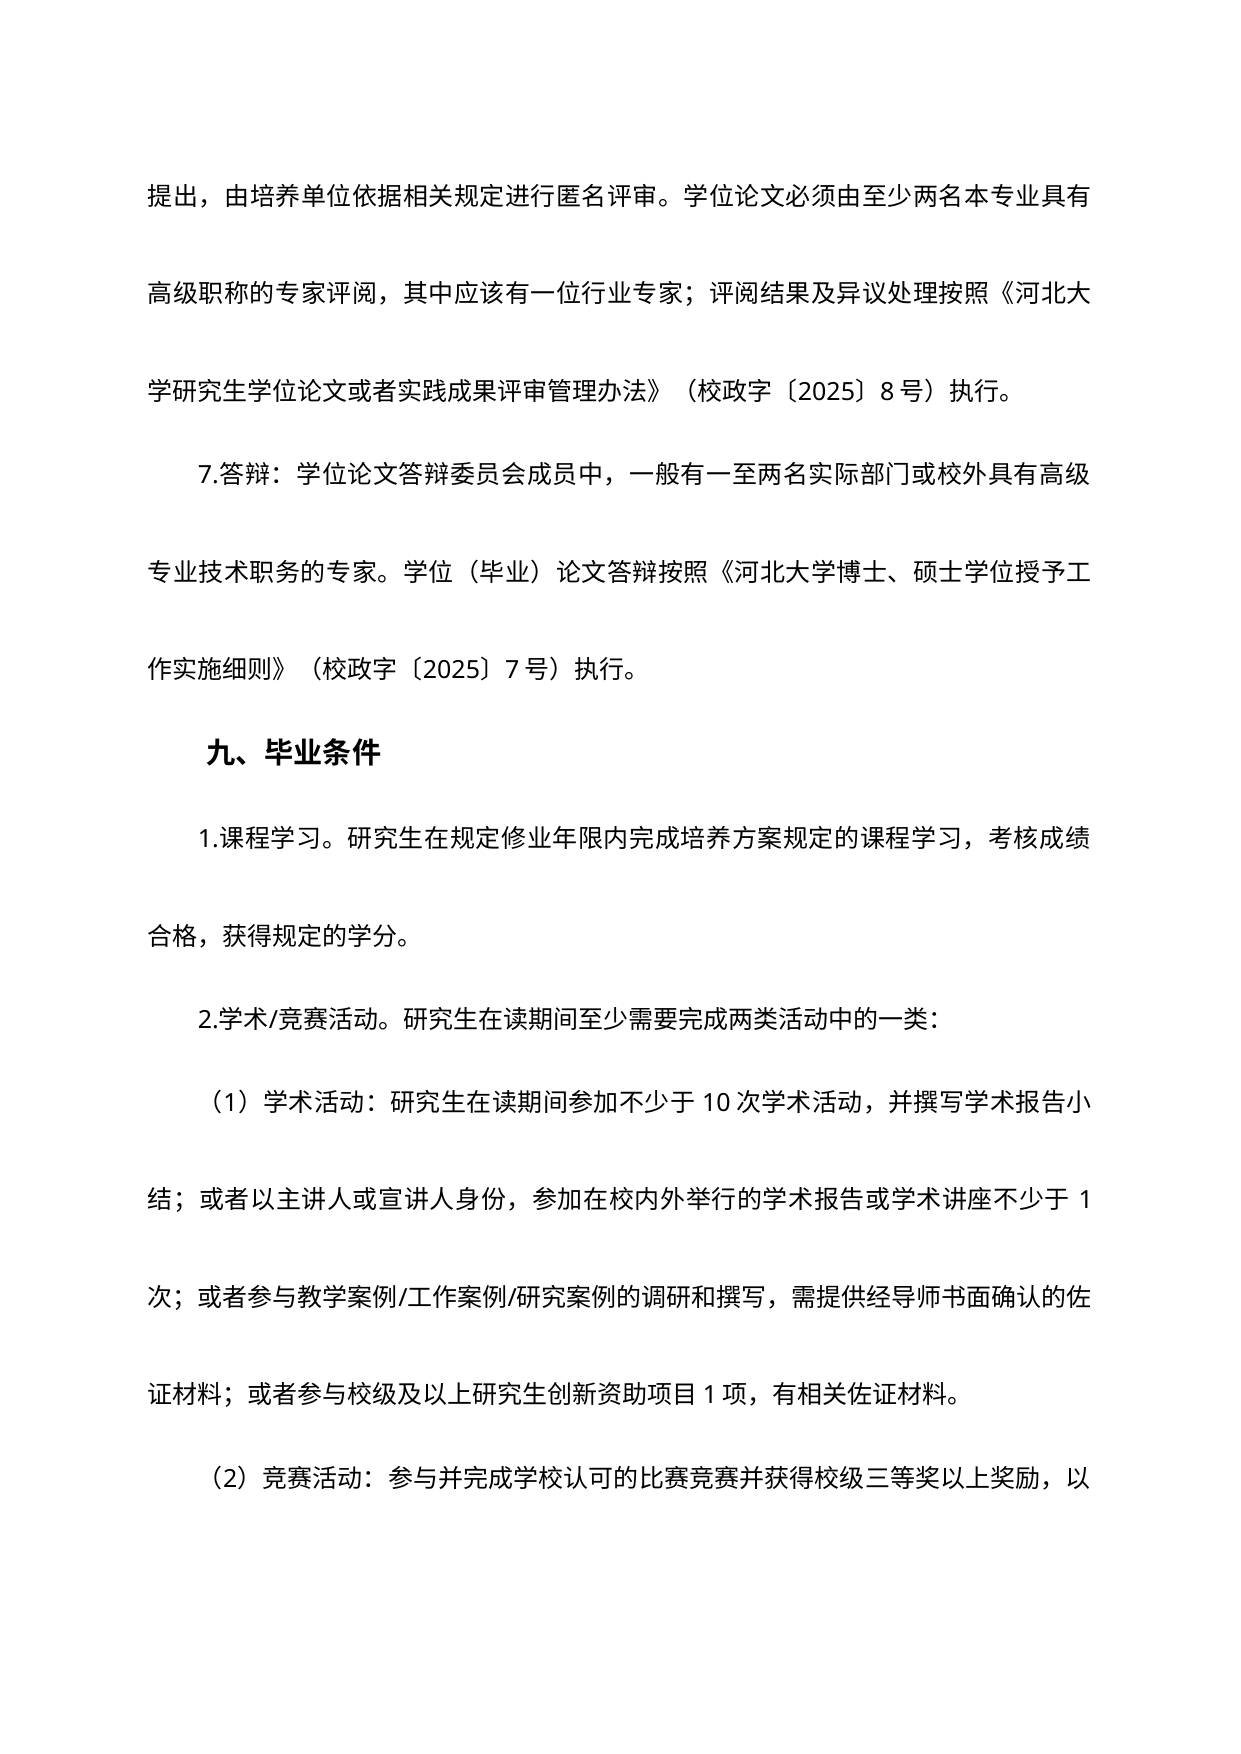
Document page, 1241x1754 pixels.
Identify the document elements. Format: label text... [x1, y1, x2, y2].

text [148, 162, 1092, 422]
text 2.学术/竞赛活动。研究生在读期间至少需要完成两类活动中的一类： [148, 985, 1092, 1050]
text 7.答辩：学位论文答辩委员会成员中，一般有一至两名实际部门或校外具有高级专业技术职务的专家。学位（毕业）论文答辩按照《河北大学博士、硕士学位授予工作实施细则》（校政字〔2025〕7号）执行。 [148, 440, 1092, 700]
text 1.课程学习。研究生在规定修业年限内完成培养方案规定的课程学习，考核成绩合格，获得规定的学分。 [148, 804, 1092, 967]
text （1）学术活动：研究生在读期间参加不少于10次学术活动，并撰写学术报告小结；或者以主讲人或宣讲人身份，参加在校内外举行的学术报告或学术讲座不少于1次；或者参与教学案例/工作案例/研究案例的调研和撰写，需提供经导师书面确认的佐证材料；或者参与校级及以上研究生创新资助项目1项，有相关佐证材料。 [148, 1068, 1092, 1426]
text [148, 1444, 1092, 1509]
text 九、毕业条件 [148, 718, 1092, 783]
